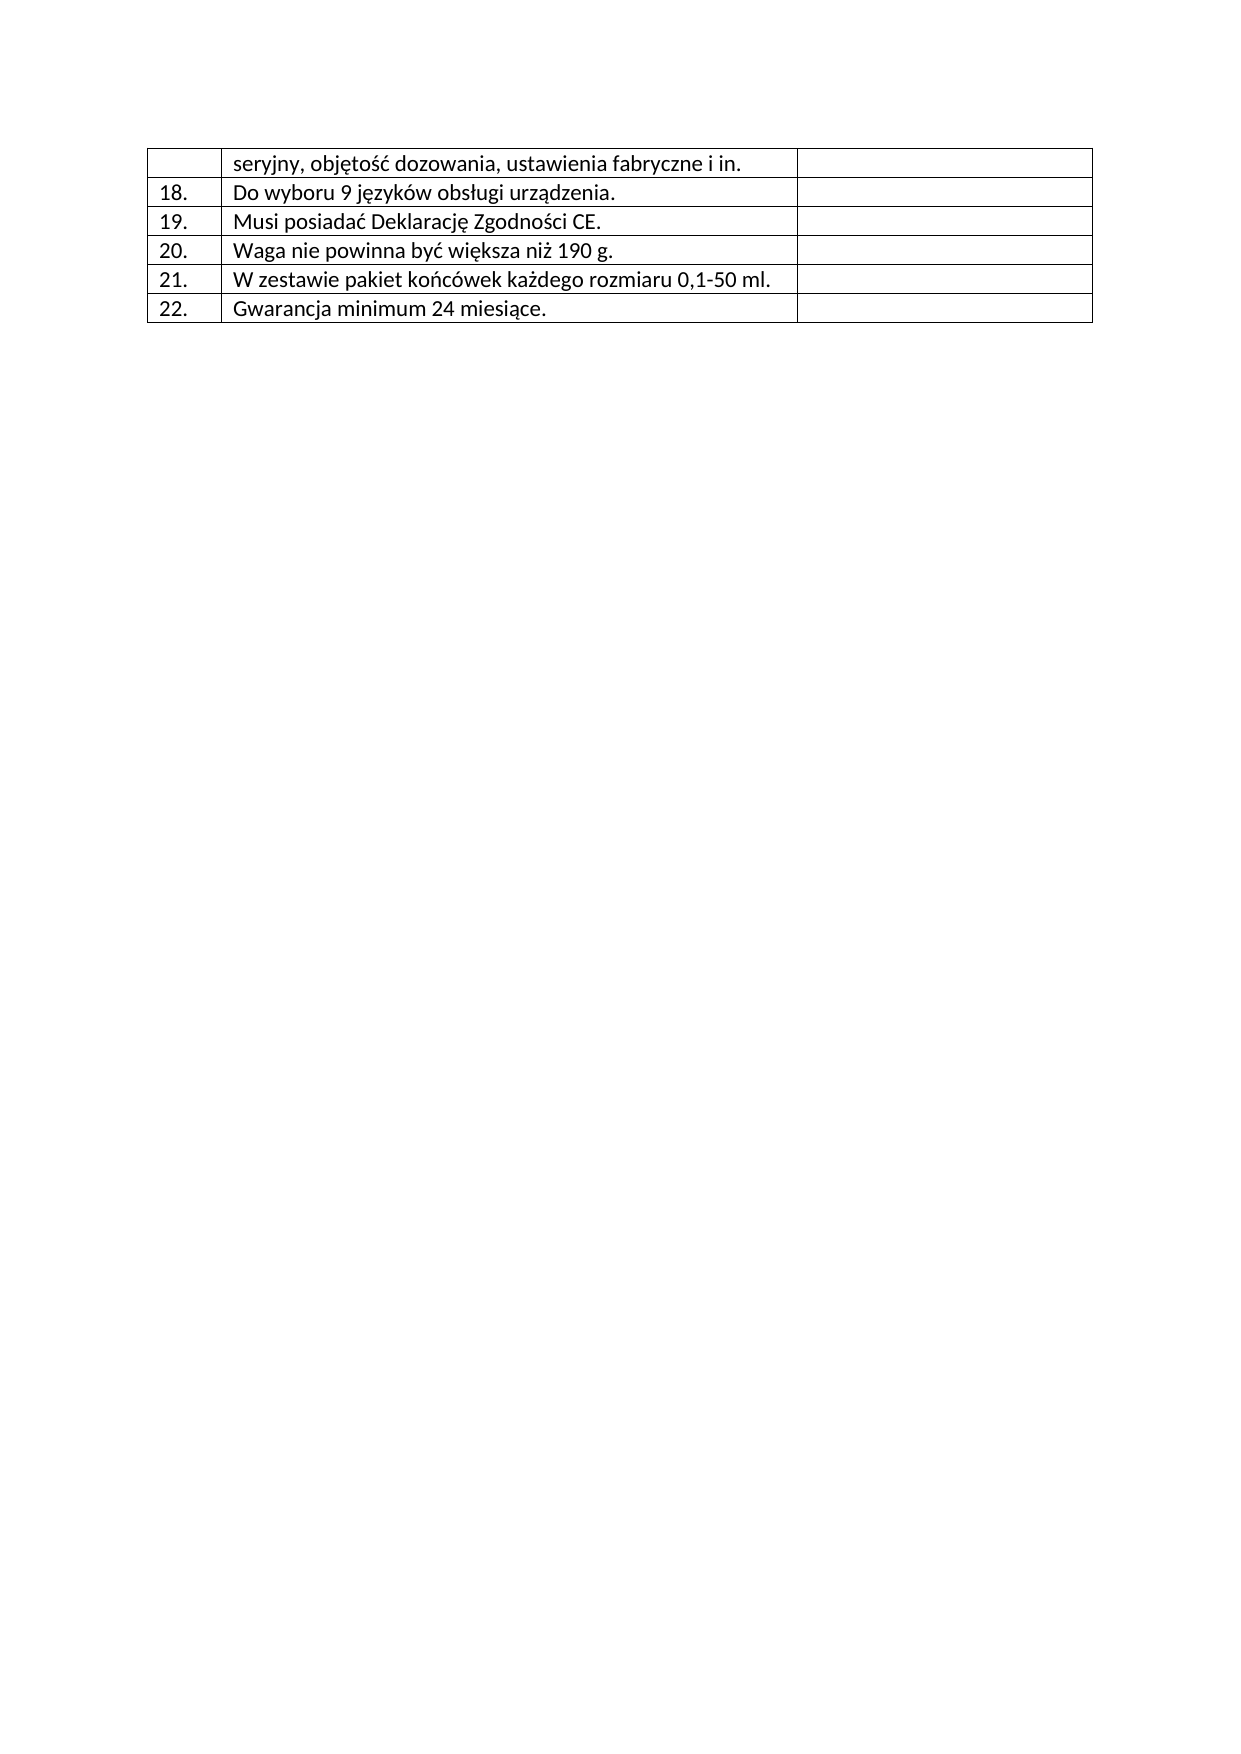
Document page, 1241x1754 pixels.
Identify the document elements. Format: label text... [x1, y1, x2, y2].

table_cell W zestawie pakiet końcówek każdego rozmiaru 0,1-50 ml. [222, 265, 797, 293]
table_cell Do wyboru 9 języków obsługi urządzenia. [222, 178, 797, 206]
table_cell 17. [148, 149, 221, 177]
table_cell [798, 207, 1092, 235]
table_cell 21. [148, 265, 221, 293]
table_cell 22. [148, 294, 221, 322]
table_cell [798, 265, 1092, 293]
table_cell Waga nie powinna być większa niż 190 g. [222, 236, 797, 264]
table_cell Gwarancja minimum 24 miesiące. [222, 294, 797, 322]
table_cell [798, 178, 1092, 206]
table_cell 18. [148, 178, 221, 206]
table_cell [222, 149, 797, 177]
table_cell 20. [148, 236, 221, 264]
table_cell [798, 236, 1092, 264]
table_cell [798, 294, 1092, 322]
table_cell Musi posiadać Deklarację Zgodności CE. [222, 207, 797, 235]
table_cell [798, 149, 1092, 177]
table_cell 19. [148, 207, 221, 235]
